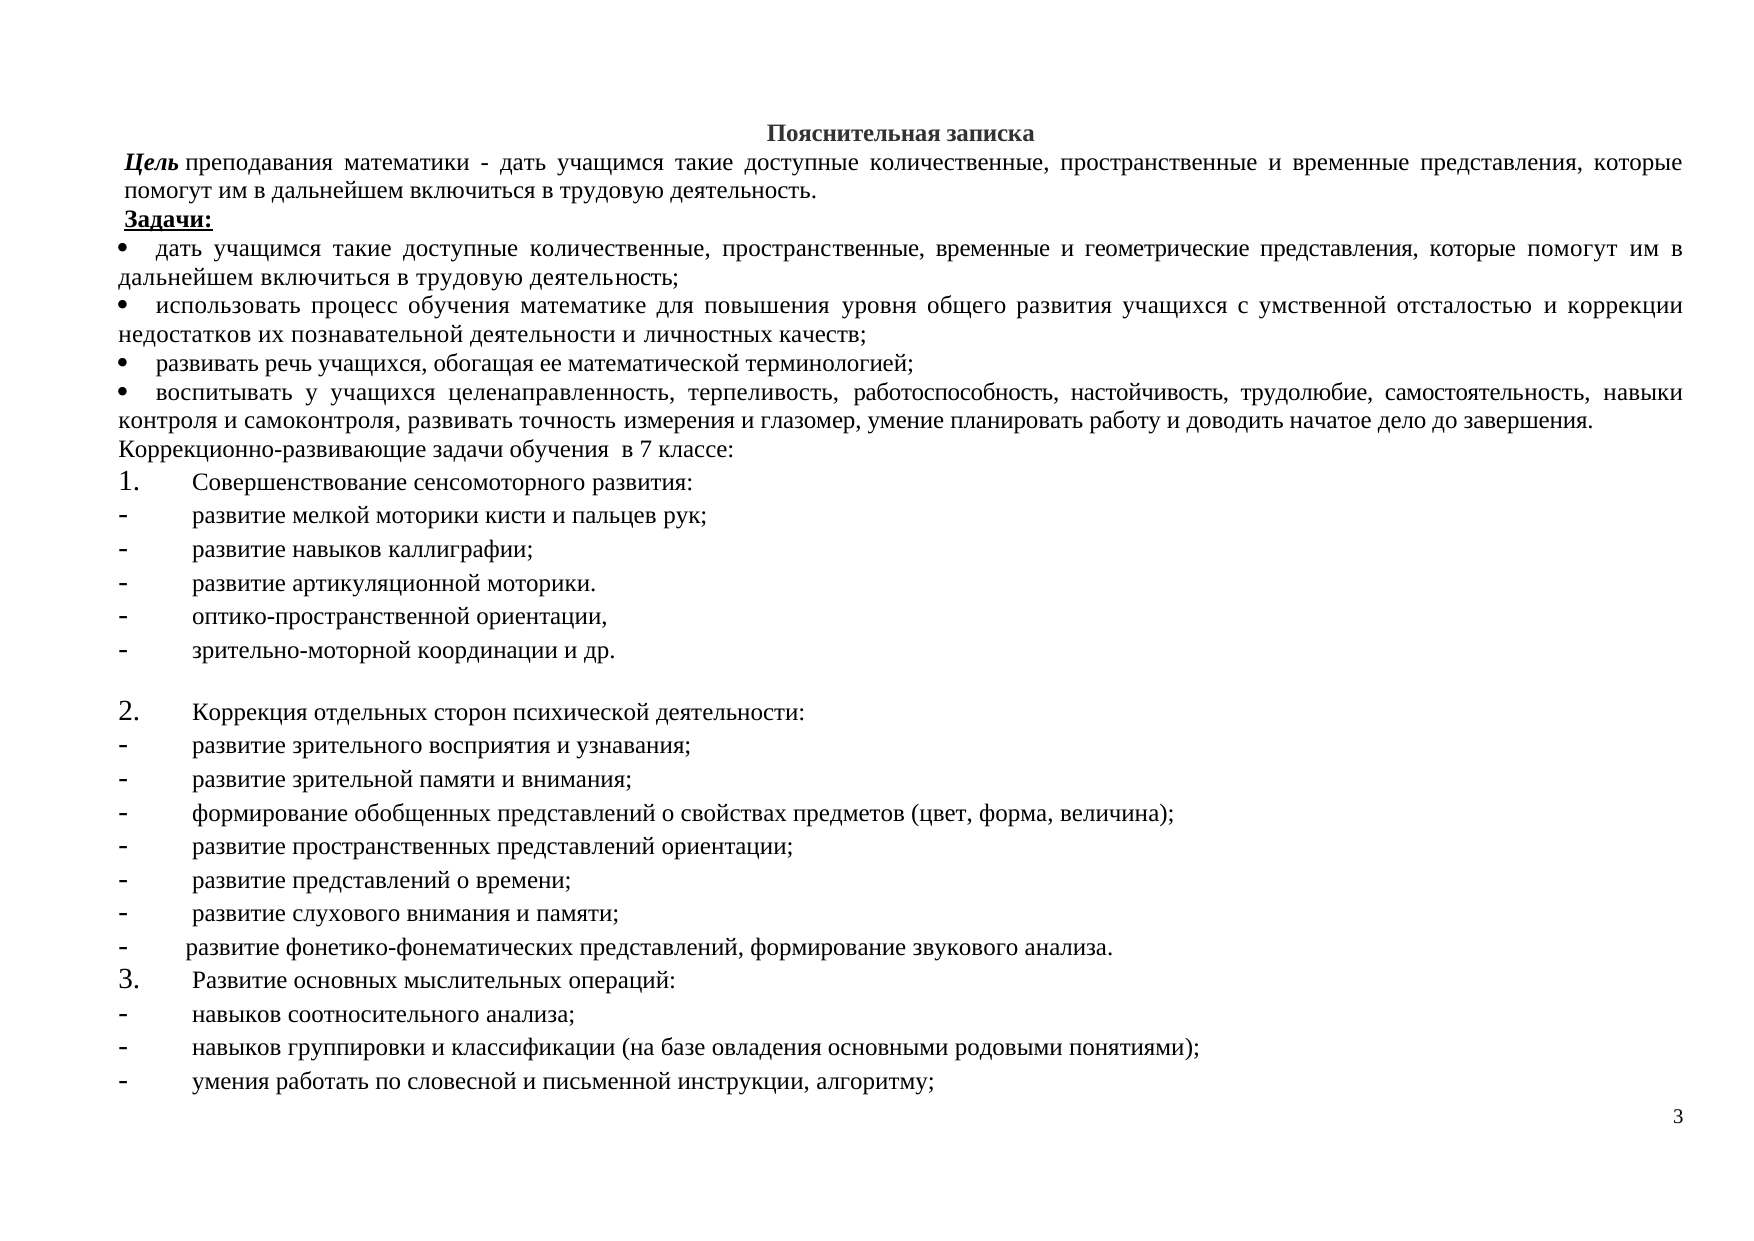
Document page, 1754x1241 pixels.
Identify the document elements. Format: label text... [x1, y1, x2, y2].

list воспитывать у учащихся целенаправленность, терпеливость, работоспособность, настойчивость, трудолюбие, самостоятельность, навыки контроля и самоконтроля, развивать точность измерения и глазомер, умение планировать работу и доводить начатое дело до завершения. [118, 377, 1683, 434]
list формирование обобщенных представлений о свойствах предметов (цвет, форма, величина); [118, 794, 1650, 827]
list Коррекция отдельных сторон психической деятельности: [118, 693, 1683, 727]
list развитие пространственных представлений ориентации; [118, 827, 1683, 861]
subtitle Коррекционно-развивающие задачи обучения в 7 классе: [118, 434, 1683, 463]
text Цель преподавания математики - дать учащимся такие доступные количественные, пространственные и временные представления, которые помогут им в дальнейшем включиться в трудовую деятельность. [124, 147, 1683, 204]
list развитие мелкой моторики кисти и пальцев рук; [118, 497, 1683, 530]
list дать учащимся такие доступные количественные, пространственные, временные и геометрические представления, которые помогут им в дальнейшем включиться в трудовую деятельность; [118, 233, 1683, 291]
list развитие артикуляционной моторики. [118, 564, 1683, 597]
list умения работать по словесной и письменной инструкции, алгоритму; [118, 1062, 1683, 1096]
list развитие представлений о времени; [118, 861, 1683, 894]
list Развитие основных мыслительных операций: [118, 961, 1683, 995]
list развитие слухового внимания и памяти; [118, 894, 1683, 928]
list развитие зрительной памяти и внимания; [118, 760, 1683, 794]
text Задачи: [124, 204, 1683, 233]
list оптико-пространственной ориентации, [118, 597, 1683, 631]
text Пояснительная записка [118, 118, 1683, 147]
list развитие фонетико-фонематических представлений, формирование звукового анализа. [118, 928, 1650, 961]
list навыков группировки и классификации (на базе овладения основными родовыми понятиями); [118, 1028, 1650, 1062]
list развитие зрительного восприятия и узнавания; [118, 727, 1683, 760]
list использовать процесс обучения математике для повышения уровня общего развития учащихся с умственной отсталостью и коррекции недостатков их познавательной деятельности и личностных качеств; [118, 291, 1683, 348]
list развивать речь учащихся, обогащая ее математической терминологией; [118, 348, 1683, 377]
list навыков соотносительного анализа; [118, 995, 1683, 1028]
list зрительно-моторной координации и др. [118, 631, 1683, 664]
list Совершенствование сенсомоторного развития: [118, 463, 1683, 497]
list развитие навыков каллиграфии; [118, 530, 1683, 564]
